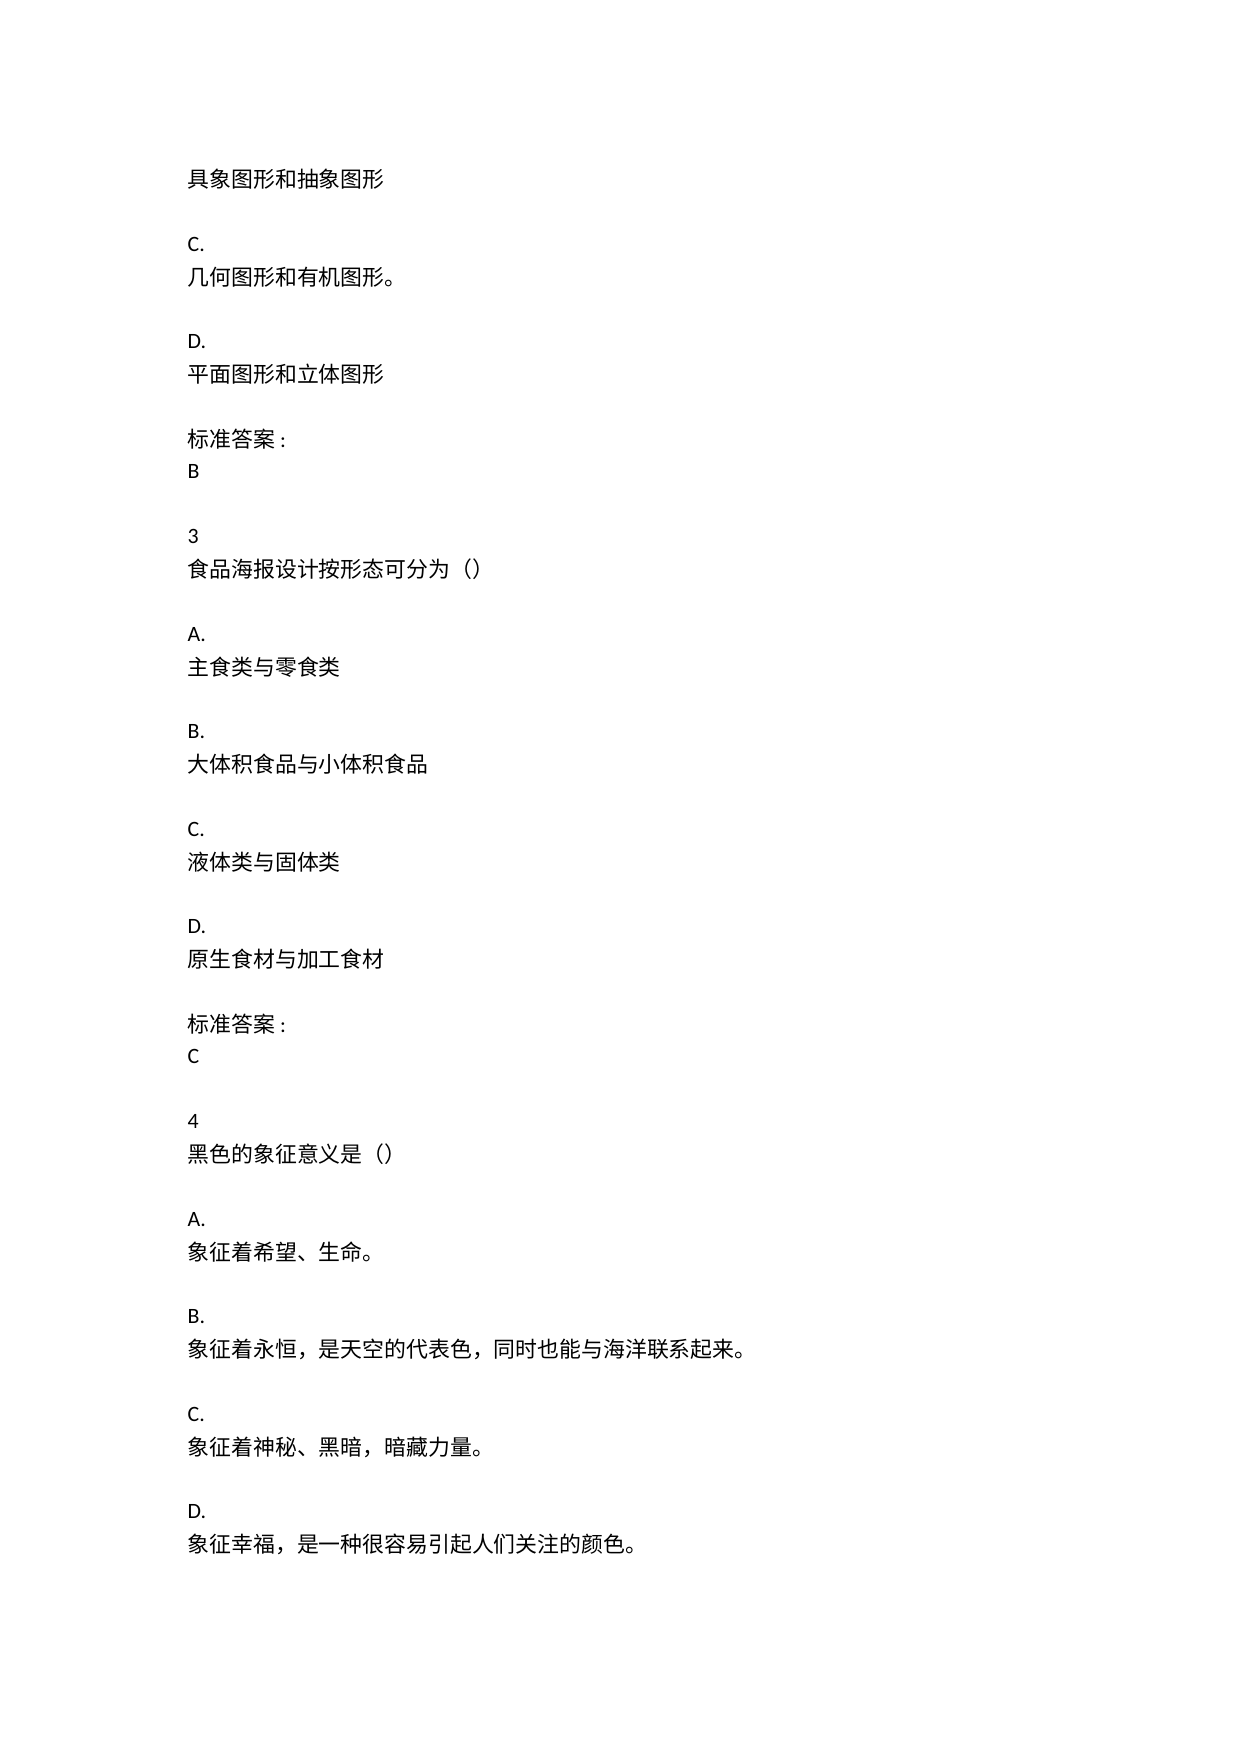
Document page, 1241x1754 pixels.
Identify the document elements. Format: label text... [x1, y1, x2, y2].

text 象征着神秘、黑暗，暗藏力量。 [187, 1429, 1053, 1462]
text 象征幸福，是一种很容易引起人们关注的颜色。 [187, 1527, 1053, 1559]
text 象征着永恒，是天空的代表色，同时也能与海洋联系起来。 [187, 1332, 1053, 1364]
text D. [187, 324, 1053, 357]
text 3 [187, 519, 1053, 552]
text C. [187, 227, 1053, 259]
text 大体积食品与小体积食品 [187, 747, 1053, 779]
text 原生食材与加工食材 [187, 942, 1053, 974]
text 几何图形和有机图形。 [187, 259, 1053, 292]
text 4 [187, 1104, 1053, 1137]
text 主食类与零食类 [187, 649, 1053, 682]
text B. [187, 714, 1053, 747]
text C. [187, 1397, 1053, 1429]
text 黑色的象征意义是（） [187, 1137, 1053, 1169]
text 液体类与固体类 [187, 844, 1053, 877]
text B. [187, 1299, 1053, 1332]
text A. [187, 617, 1053, 649]
text 象征着希望、生命。 [187, 1234, 1053, 1267]
text 平面图形和立体图形 [187, 357, 1053, 389]
text B [187, 454, 1053, 487]
text D. [187, 1494, 1053, 1527]
text 标准答案 : [187, 1007, 1053, 1039]
text C. [187, 812, 1053, 844]
text A. [187, 1202, 1053, 1234]
text 具象图形和抽象图形 [187, 162, 1053, 194]
text D. [187, 909, 1053, 942]
text 食品海报设计按形态可分为（） [187, 552, 1053, 584]
text C [187, 1039, 1053, 1072]
text 标准答案 : [187, 422, 1053, 454]
